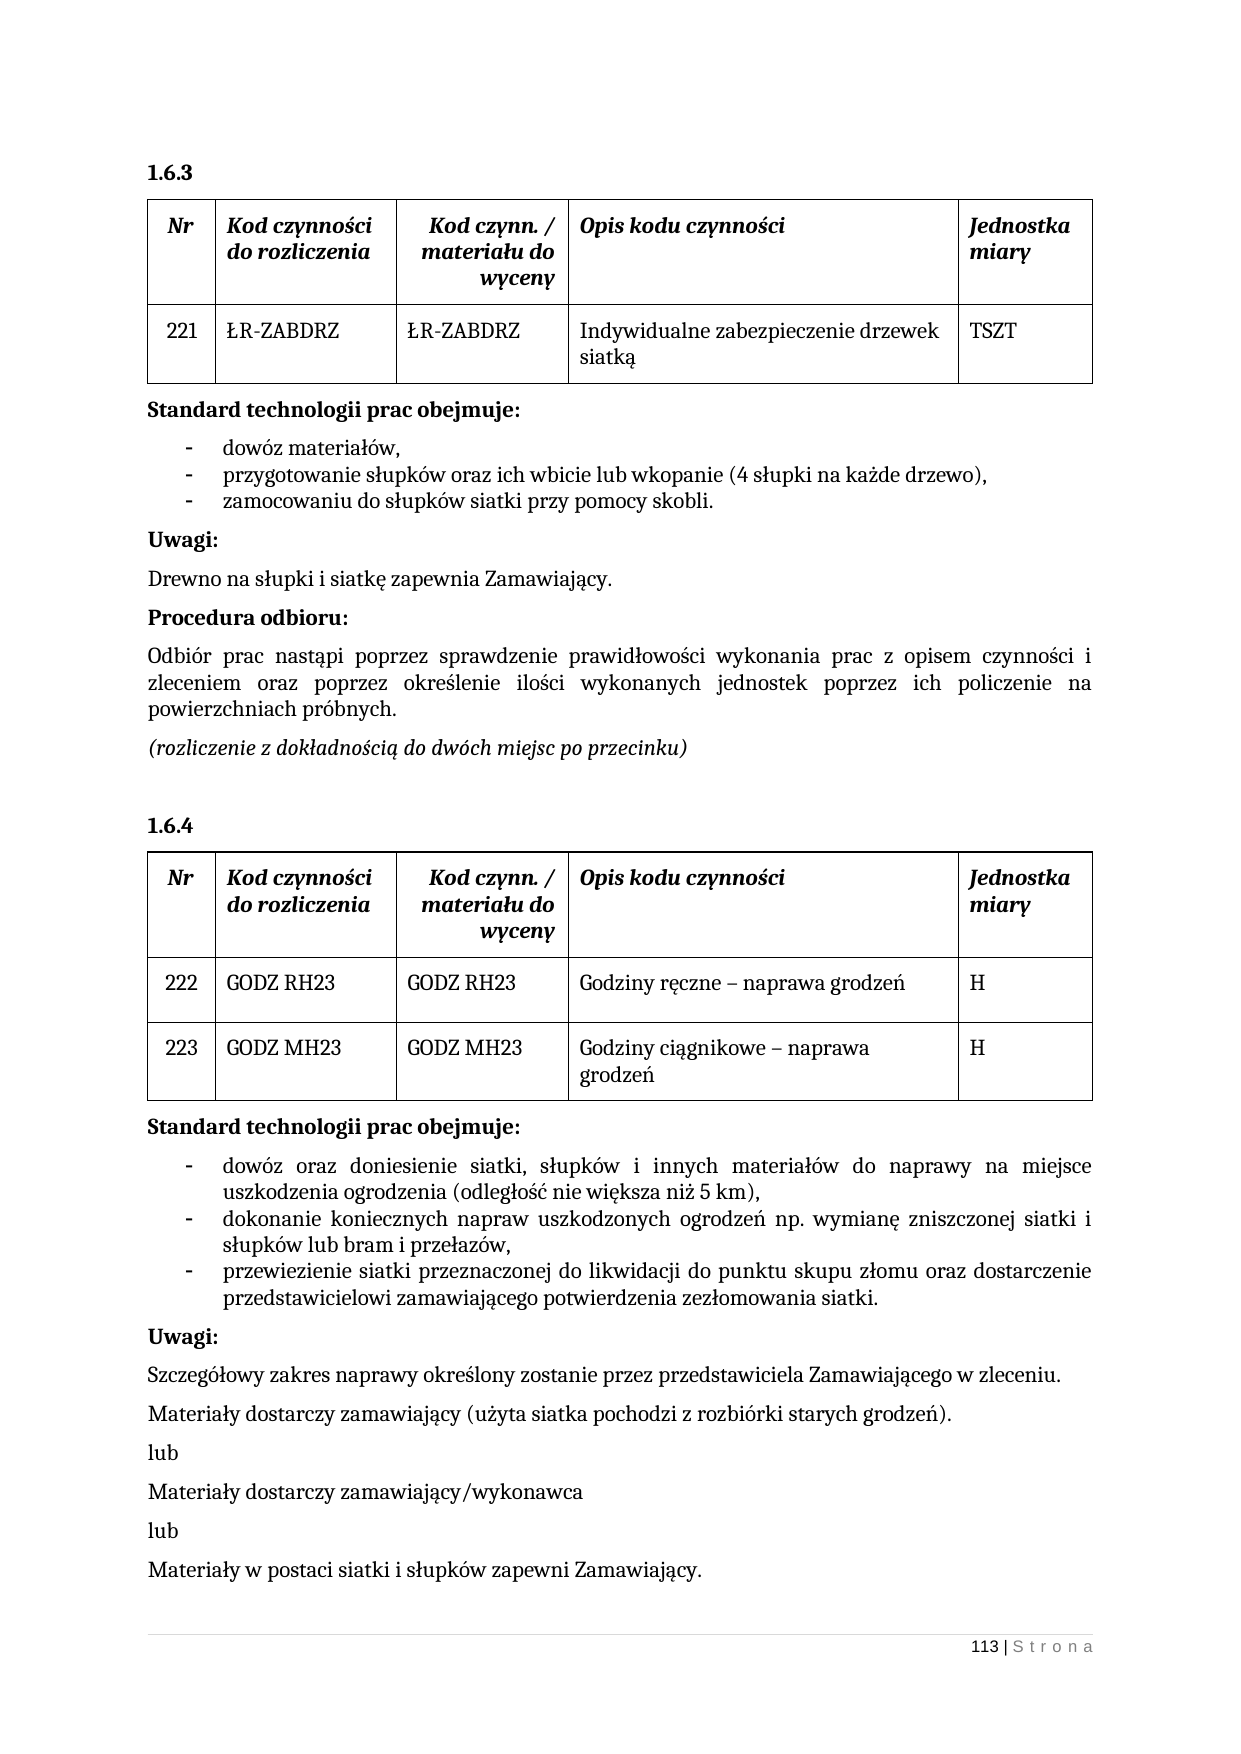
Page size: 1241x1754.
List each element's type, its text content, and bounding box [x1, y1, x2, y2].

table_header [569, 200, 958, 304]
list przewiezienie siatki przeznaczonej do likwidacji do punktu skupu złomu oraz dostarczenie przedstawicielowi zamawiającego potwierdzenia zezłomowania siatki. [185, 1258, 1093, 1311]
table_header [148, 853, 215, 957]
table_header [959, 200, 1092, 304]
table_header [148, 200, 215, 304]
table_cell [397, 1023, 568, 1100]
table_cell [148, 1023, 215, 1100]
list dowóz materiałów, [185, 435, 1093, 462]
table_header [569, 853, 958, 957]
text Materiały w postaci siatki i słupków zapewni Zamawiający. [148, 1557, 1093, 1583]
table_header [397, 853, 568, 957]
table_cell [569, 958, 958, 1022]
text Uwagi: [148, 527, 1093, 553]
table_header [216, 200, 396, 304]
list dowóz oraz doniesienie siatki, słupków i innych materiałów do naprawy na miejsce uszkodzenia ogrodzenia (odległość nie większa niż 5 km), [185, 1153, 1093, 1206]
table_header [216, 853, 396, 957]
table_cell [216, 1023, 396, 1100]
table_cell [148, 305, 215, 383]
text lub [148, 1440, 1093, 1466]
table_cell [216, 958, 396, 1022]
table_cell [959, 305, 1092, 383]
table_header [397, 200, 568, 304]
text Uwagi: [148, 1323, 1093, 1350]
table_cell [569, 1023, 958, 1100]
text Materiały dostarczy zamawiający/wykonawca [148, 1479, 1093, 1505]
text 1.6.3 [148, 160, 1093, 186]
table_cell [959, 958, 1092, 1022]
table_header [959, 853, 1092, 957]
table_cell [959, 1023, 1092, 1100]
text Standard technologii prac obejmuje: [148, 1114, 1093, 1140]
text 1.6.4 [148, 813, 1093, 839]
text Szczegółowy zakres naprawy określony zostanie przez przedstawiciela Zamawiającego w zleceniu. [148, 1362, 1093, 1389]
text Odbiór prac nastąpi poprzez sprawdzenie prawidłowości wykonania prac z opisem czynności i zleceniem oraz poprzez określenie ilości wykonanych jednostek poprzez ich policzenie na powierzchniach próbnych. [148, 643, 1093, 722]
list zamocowaniu do słupków siatki przy pomocy skobli. [185, 488, 1093, 514]
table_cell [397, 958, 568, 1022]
text (rozliczenie z dokładnością do dwóch miejsc po przecinku) [148, 735, 1093, 761]
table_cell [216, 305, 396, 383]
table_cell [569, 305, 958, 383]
list przygotowanie słupków oraz ich wbicie lub wkopanie (4 słupki na każde drzewo), [185, 462, 1093, 488]
text Drewno na słupki i siatkę zapewnia Zamawiający. [148, 566, 1093, 592]
text Standard technologii prac obejmuje: [148, 396, 1093, 423]
text lub [148, 1518, 1093, 1544]
text Materiały dostarczy zamawiający (użyta siatka pochodzi z rozbiórki starych grodzeń). [148, 1401, 1093, 1427]
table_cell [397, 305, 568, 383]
list dokonanie koniecznych napraw uszkodzonych ogrodzeń np. wymianę zniszczonej siatki i słupków lub bram i przełazów, [185, 1206, 1093, 1258]
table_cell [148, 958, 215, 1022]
text Procedura odbioru: [148, 604, 1093, 631]
